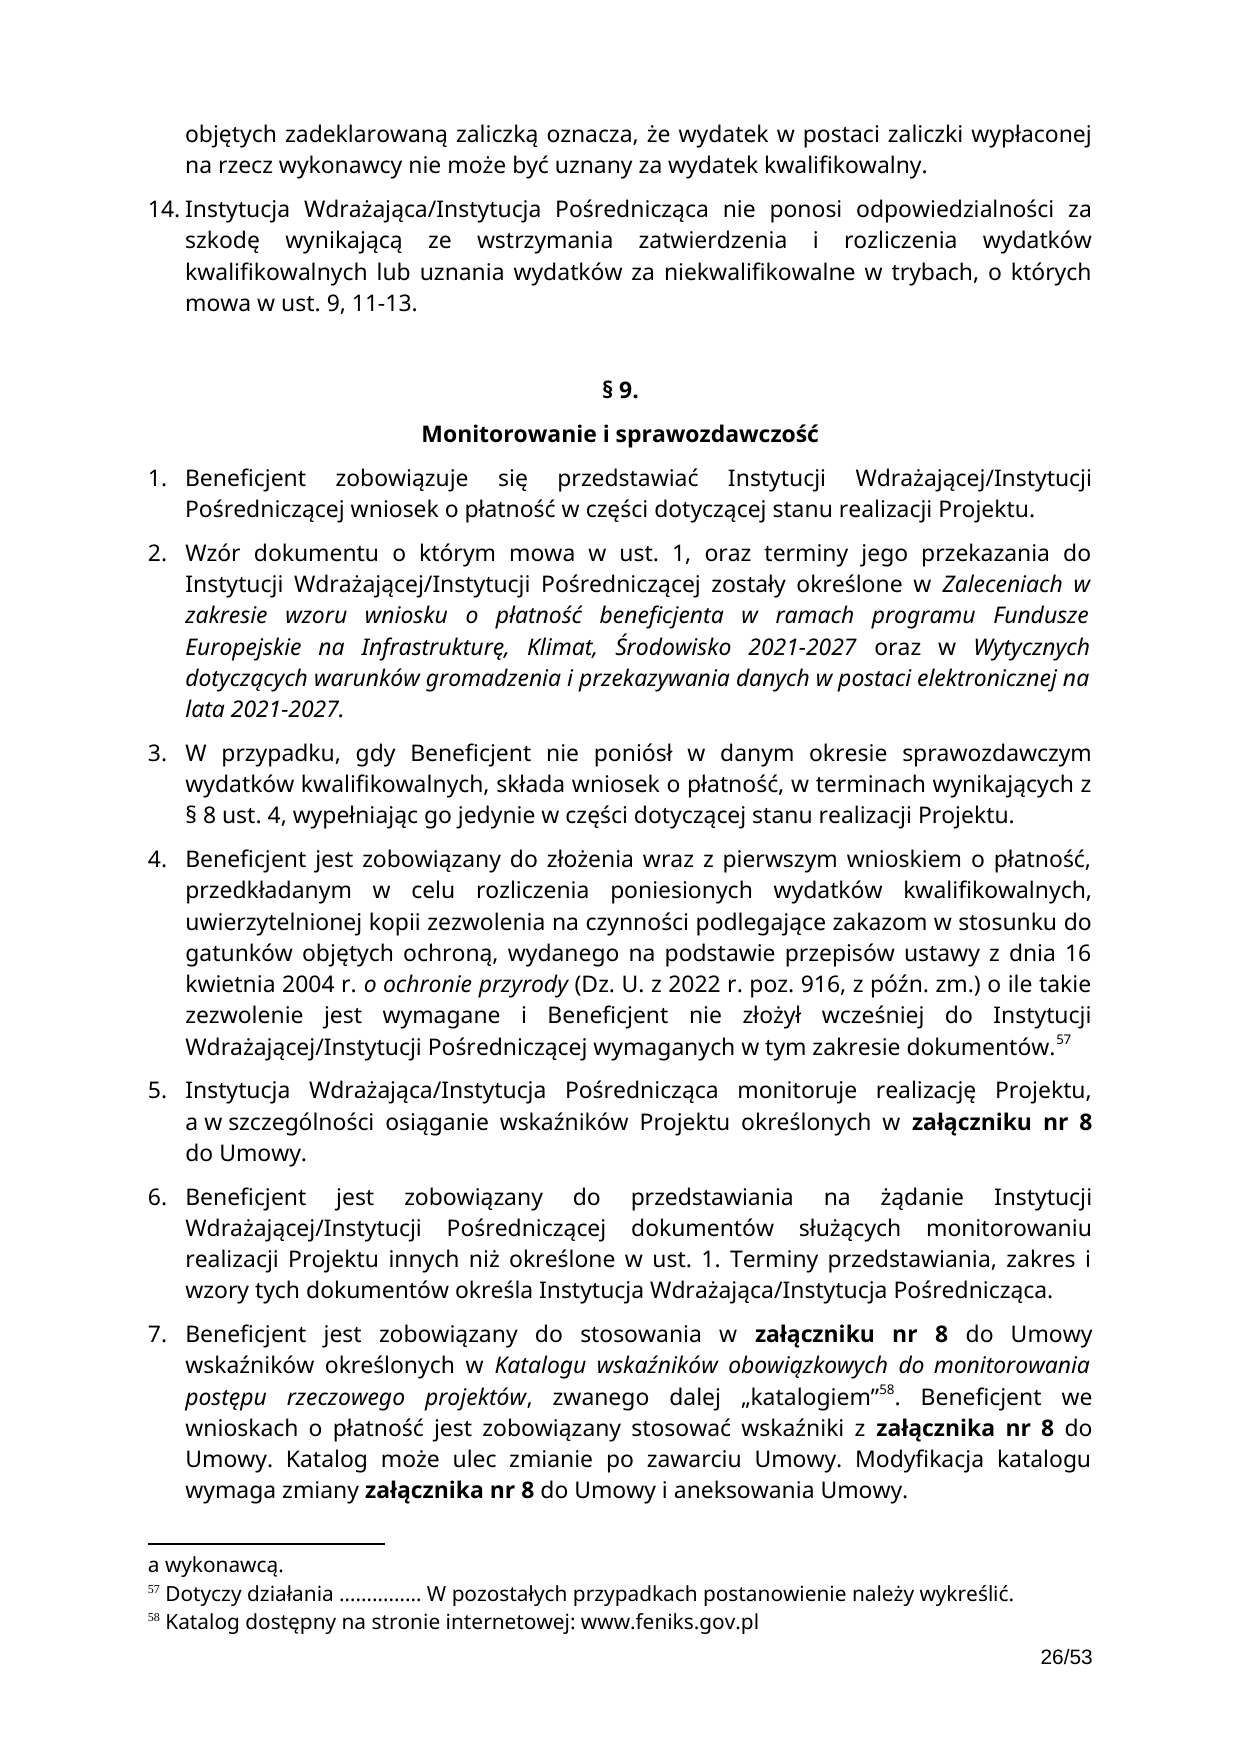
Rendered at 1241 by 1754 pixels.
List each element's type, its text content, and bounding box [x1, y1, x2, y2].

list Beneficjent zobowiązuje się przedstawiać Instytucji Wdrażającej/Instytucji Pośredniczącej wniosek o płatność w części dotyczącej stanu realizacji Projektu. [148, 462, 1092, 524]
list Beneficjent jest zobowiązany do złożenia wraz z pierwszym wnioskiem o płatność, przedkładanym w celu rozliczenia poniesionych wydatków kwalifikowalnych, uwierzytelnionej kopii zezwolenia na czynności podlegające zakazom w stosunku do gatunków objętych ochroną, wydanego na podstawie przepisów ustawy z dnia 16 kwietnia 2004 r. o ochronie przyrody (Dz. U. z 2022 r. poz. 916, z późn. zm.) o ile takie zezwolenie jest wymagane i Beneficjent nie złożył wcześniej do Instytucji Wdrażającej/Instytucji Pośredniczącej wymaganych w tym zakresie dokumentów. [148, 843, 1092, 1062]
list Wzór dokumentu o którym mowa w ust. 1, oraz terminy jego przekazania do Instytucji Wdrażającej/Instytucji Pośredniczącej zostały określone w Zaleceniach w zakresie wzoru wniosku o płatność beneficjenta w ramach programu Fundusze Europejskie na Infrastrukturę, Klimat, Środowisko 2021-2027 oraz w Wytycznych dotyczących warunków gromadzenia i przekazywania danych w postaci elektronicznej na lata 2021-2027. [148, 537, 1092, 724]
list Instytucja Wdrażająca/Instytucja Pośrednicząca monitoruje realizację Projektu, a w szczególności osiąganie wskaźników Projektu określonych w załączniku nr 8 do Umowy. [148, 1074, 1092, 1168]
text Monitorowanie i sprawozdawczość [148, 418, 1092, 449]
list Beneficjent jest zobowiązany do przedstawiania na żądanie Instytucji Wdrażającej/Instytucji Pośredniczącej dokumentów służących monitorowaniu realizacji Projektu innych niż określone w ust. 1. Terminy przedstawiania, zakres i wzory tych dokumentów określa Instytucja Wdrażająca/Instytucja Pośrednicząca. [148, 1181, 1092, 1306]
text § 9. [148, 374, 1092, 406]
list Beneficjent jest zobowiązany do stosowania w załączniku nr 8 do Umowy wskaźników określonych w Katalogu wskaźników obowiązkowych do monitorowania postępu rzeczowego projektów, zwanego dalej „katalogiem”. Beneficjent we wnioskach o płatność jest zobowiązany stosować wskaźniki z załącznika nr 8 do Umowy. Katalog może ulec zmianie po zawarciu Umowy. Modyfikacja katalogu wymaga zmiany załącznika nr 8 do Umowy i aneksowania Umowy. [148, 1318, 1092, 1506]
list Instytucja Wdrażająca/Instytucja Pośrednicząca nie ponosi odpowiedzialności za szkodę wynikającą ze wstrzymania zatwierdzenia i rozliczenia wydatków kwalifikowalnych lub uznania wydatków za niekwalifikowalne w trybach, o których mowa w ust. 9, 11-13. [148, 193, 1092, 318]
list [148, 118, 1092, 181]
list W przypadku, gdy Beneficjent nie poniósł w danym okresie sprawozdawczym wydatków kwalifikowalnych, składa wniosek o płatność, w terminach wynikających z § 8 ust. 4, wypełniając go jedynie w części dotyczącej stanu realizacji Projektu. [148, 737, 1092, 831]
